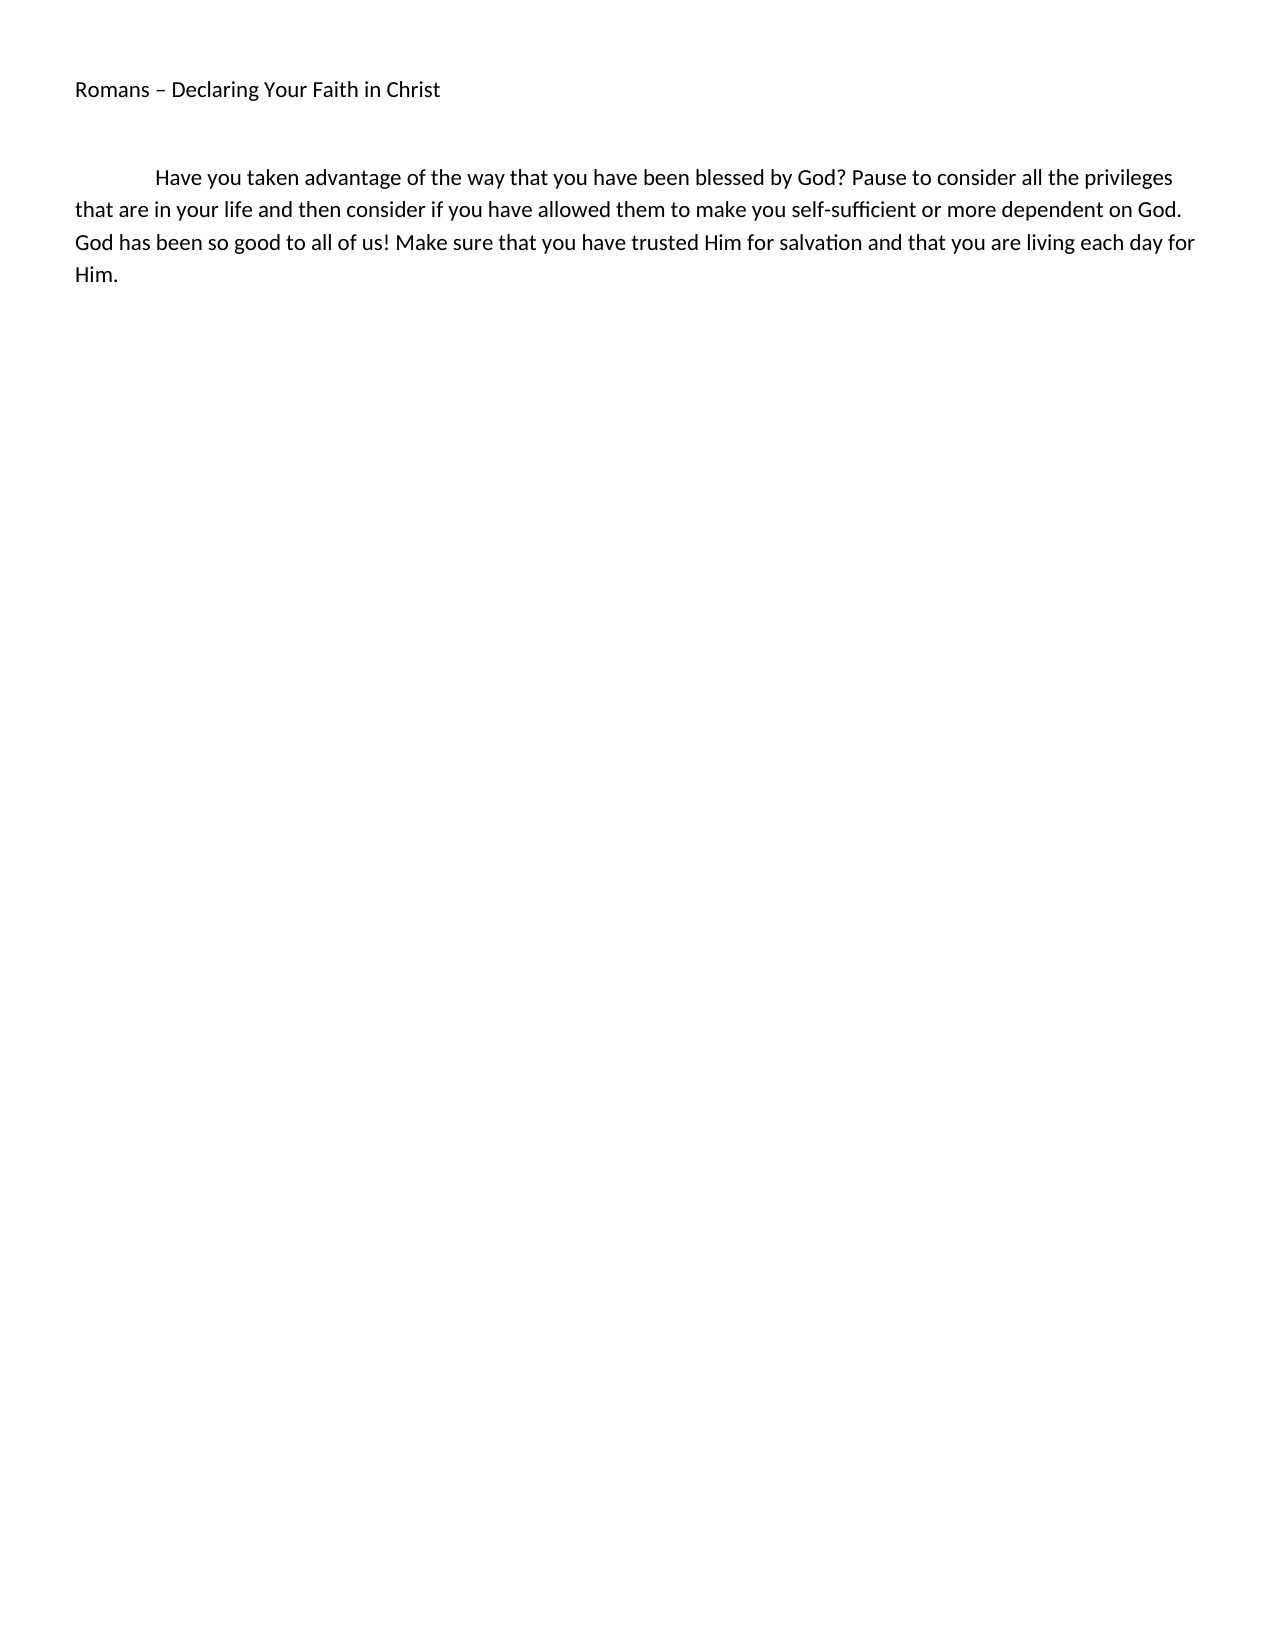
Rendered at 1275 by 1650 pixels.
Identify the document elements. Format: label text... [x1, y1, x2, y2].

text Have you taken advantage of the way that you have been blessed by God? Pause to consider all the privileges that are in your life and then consider if you have allowed them to make you self-sufficient or more dependent on God. God has been so good to all of us! Make sure that you have trusted Him for salvation and that you are living each day for Him. [75, 163, 1200, 288]
